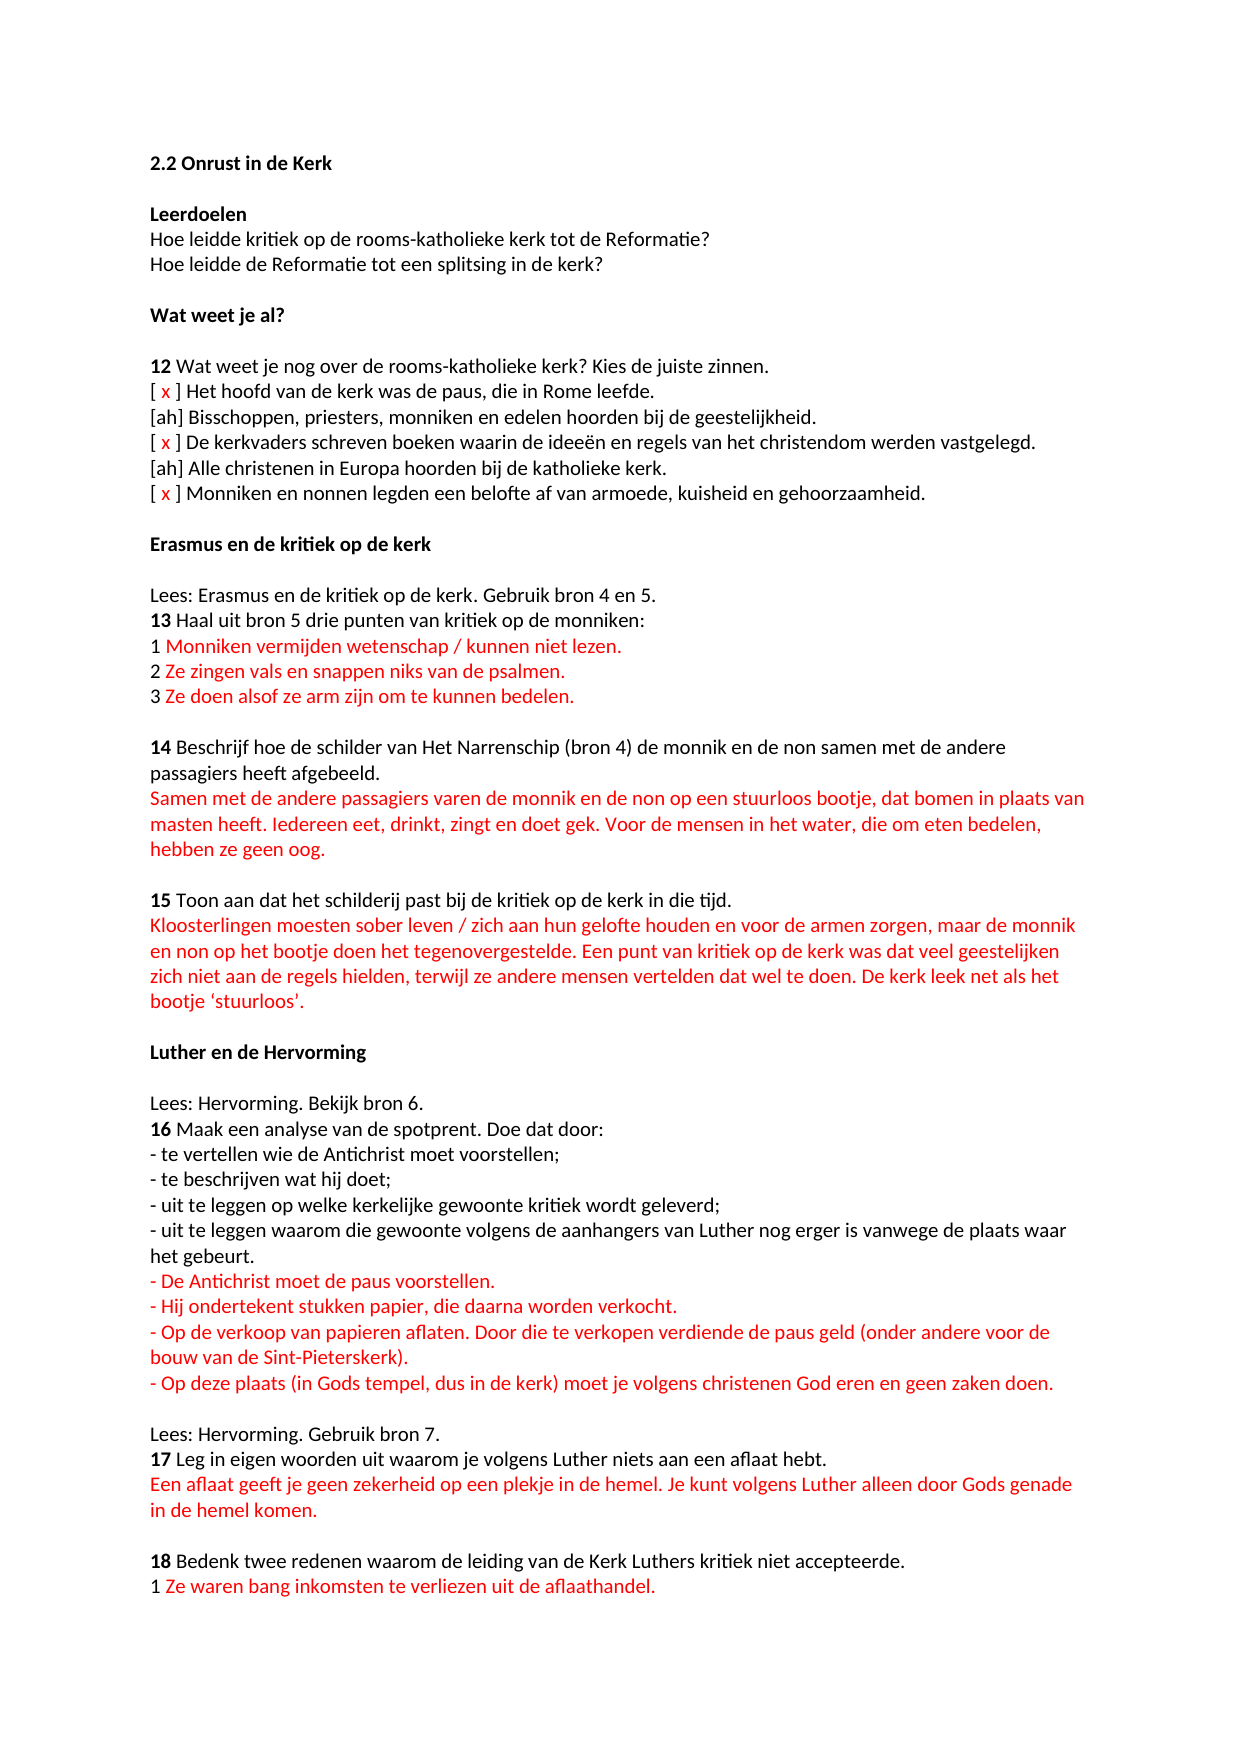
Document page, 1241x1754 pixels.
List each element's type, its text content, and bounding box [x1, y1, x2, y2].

text [ x ] De kerkvaders schreven boeken waarin de ideeën en regels van het christendom werden vastgelegd. [150, 429, 1090, 455]
text 2.2 Onrust in de Kerk [150, 150, 1090, 175]
text Lees: Hervorming. Gebruik bron 7. [150, 1421, 1090, 1446]
text - Op deze plaats (in Gods tempel, dus in de kerk) moet je volgens christenen God eren en geen zaken doen. [150, 1370, 1090, 1395]
text [ x ] Het hoofd van de kerk was de paus, die in Rome leefde. [150, 379, 1090, 404]
text 2 Ze zingen vals en snappen niks van de psalmen. [150, 658, 1090, 684]
text [ah] Alle christenen in Europa hoorden bij de katholieke kerk. [150, 455, 1090, 480]
text Samen met de andere passagiers varen de monnik en de non op een stuurloos bootje, dat bomen in plaats van masten heeft. Iedereen eet, drinkt, zingt en doet gek. Voor de mensen in het water, die om eten bedelen, hebben ze geen oog. [150, 785, 1090, 862]
text 17 Leg in eigen woorden uit waarom je volgens Luther niets aan een aflaat hebt. [150, 1446, 1090, 1472]
text Lees: Erasmus en de kritiek op de kerk. Gebruik bron 4 en 5. [150, 582, 1090, 607]
text - uit te leggen waarom die gewoonte volgens de aanhangers van Luther nog erger is vanwege de plaats waar het gebeurt. [150, 1217, 1090, 1268]
text - uit te leggen op welke kerkelijke gewoonte kritiek wordt geleverd; [150, 1192, 1090, 1217]
text Een aflaat geeft je geen zekerheid op een plekje in de hemel. Je kunt volgens Luther alleen door Gods genade in de hemel komen. [150, 1472, 1090, 1522]
text - Op de verkoop van papieren aflaten. Door die te verkopen verdiende de paus geld (onder andere voor de bouw van de Sint-Pieterskerk). [150, 1319, 1090, 1370]
text - te vertellen wie de Antichrist moet voorstellen; [150, 1141, 1090, 1167]
text 16 Maak een analyse van de spotprent. Doe dat door: [150, 1116, 1090, 1141]
text 13 Haal uit bron 5 drie punten van kritiek op de monniken: [150, 607, 1090, 633]
text Luther en de Hervorming [150, 1039, 1090, 1065]
text 14 Beschrijf hoe de schilder van Het Narrenschip (bron 4) de monnik en de non samen met de andere passagiers heeft afgebeeld. [150, 734, 1090, 785]
text Hoe leidde de Reformatie tot een splitsing in de kerk? [150, 252, 1090, 277]
text 3 Ze doen alsof ze arm zijn om te kunnen bedelen. [150, 684, 1090, 709]
text Kloosterlingen moesten sober leven / zich aan hun gelofte houden en voor de armen zorgen, maar de monnik en non op het bootje doen het tegenovergestelde. Een punt van kritiek op de kerk was dat veel geestelijken zich niet aan de regels hielden, terwijl ze andere mensen vertelden dat wel te doen. De kerk leek net als het bootje ‘stuurloos’. [150, 912, 1090, 1014]
text 12 Wat weet je nog over de rooms-katholieke kerk? Kies de juiste zinnen. [150, 353, 1090, 379]
text Erasmus en de kritiek op de kerk [150, 531, 1090, 557]
text - Hij ondertekent stukken papier, die daarna worden verkocht. [150, 1294, 1090, 1319]
text - te beschrijven wat hij doet; [150, 1167, 1090, 1192]
text 1 Ze waren bang inkomsten te verliezen uit de aflaathandel. [150, 1573, 1090, 1599]
text [ah] Bisschoppen, priesters, monniken en edelen hoorden bij de geestelijkheid. [150, 404, 1090, 429]
text 1 Monniken vermijden wetenschap / kunnen niet lezen. [150, 633, 1090, 658]
text Lees: Hervorming. Bekijk bron 6. [150, 1090, 1090, 1116]
text Hoe leidde kritiek op de rooms-katholieke kerk tot de Reformatie? [150, 226, 1090, 252]
text Leerdoelen [150, 201, 1090, 226]
text [ x ] Monniken en nonnen legden een belofte af van armoede, kuisheid en gehoorzaamheid. [150, 480, 1090, 506]
text - De Antichrist moet de paus voorstellen. [150, 1268, 1090, 1294]
text 18 Bedenk twee redenen waarom de leiding van de Kerk Luthers kritiek niet accepteerde. [150, 1548, 1090, 1573]
text 15 Toon aan dat het schilderij past bij de kritiek op de kerk in die tijd. [150, 887, 1090, 912]
text Wat weet je al? [150, 302, 1090, 328]
